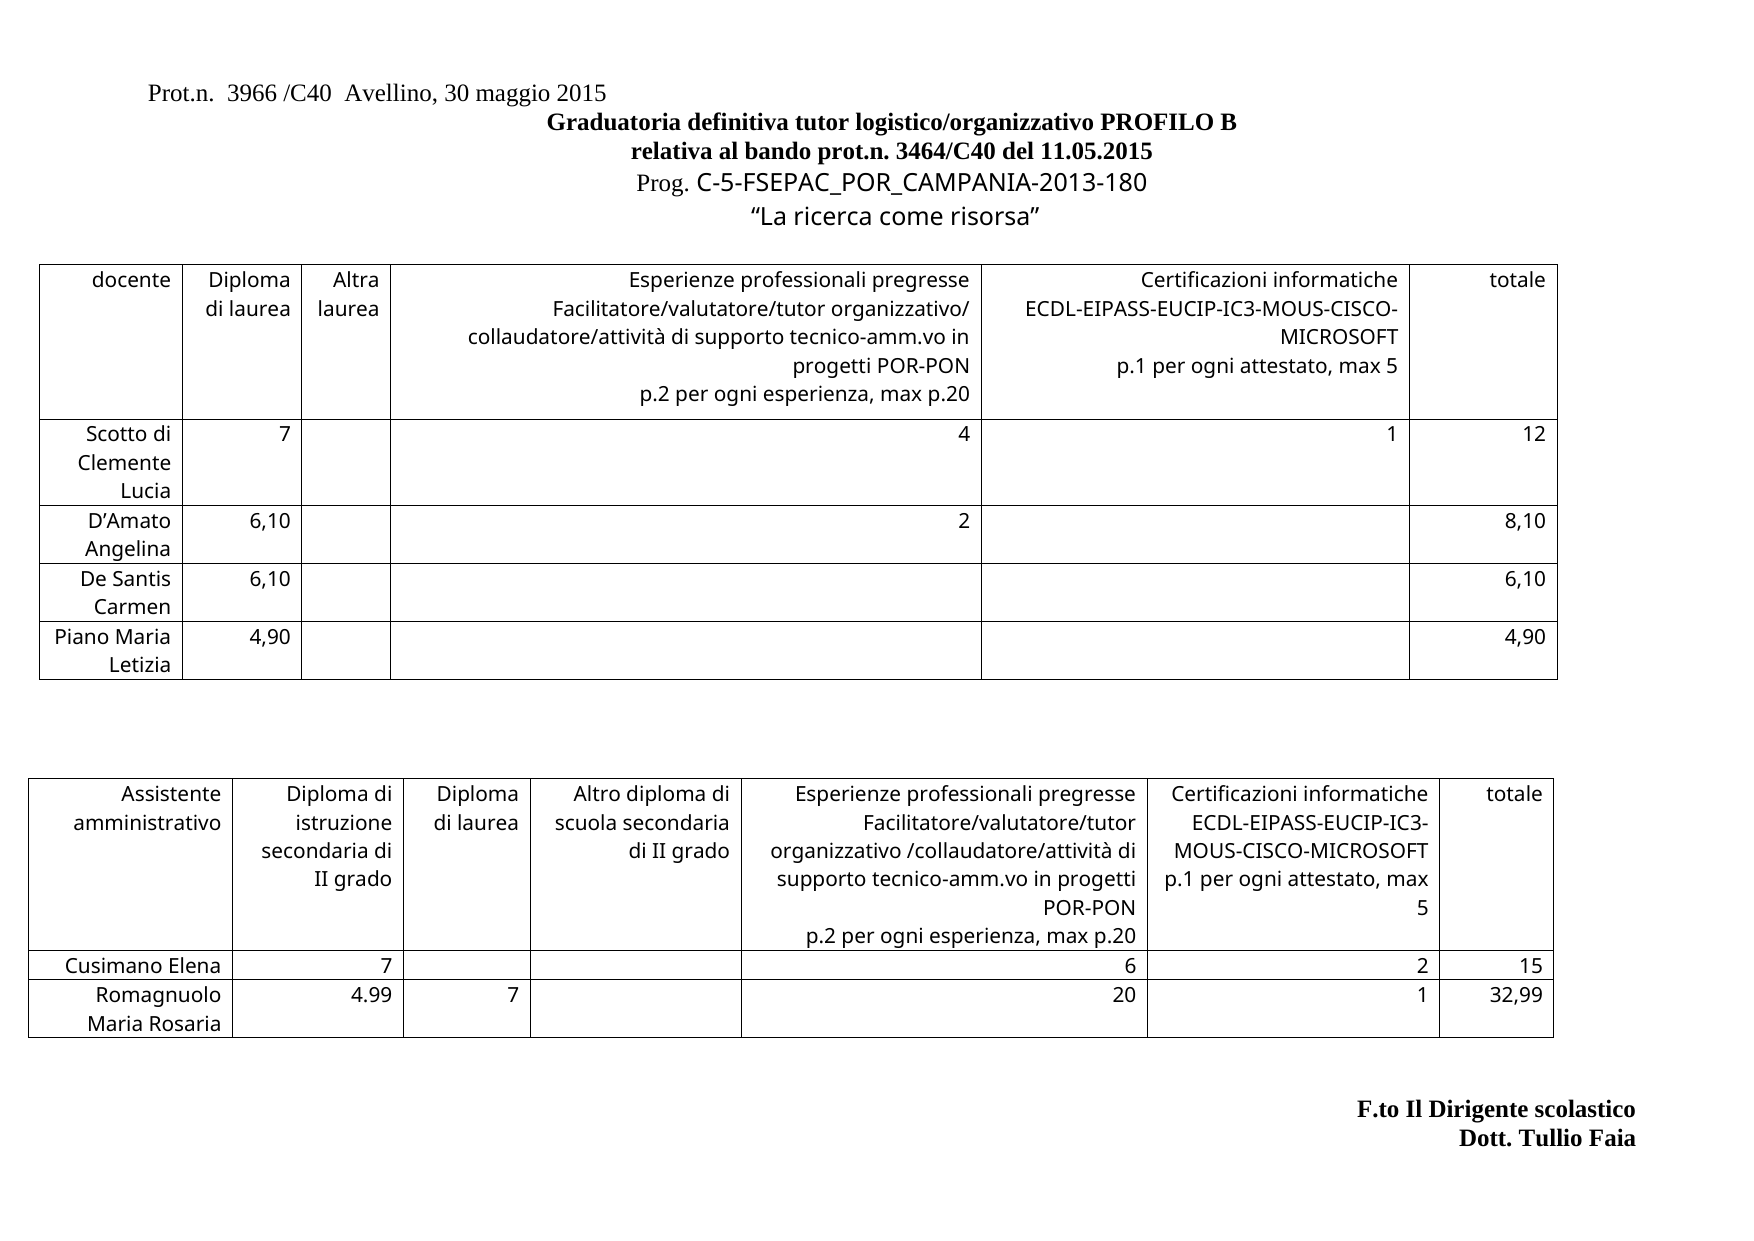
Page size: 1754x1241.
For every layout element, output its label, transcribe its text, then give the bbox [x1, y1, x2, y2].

table_cell 1 [982, 420, 1409, 505]
table_cell 4,90 [183, 622, 301, 679]
table_cell 4 [391, 420, 981, 505]
table_cell [391, 564, 981, 621]
table_cell 2 [1148, 951, 1439, 979]
table_cell 32,99 [1440, 980, 1553, 1037]
table_cell De Santis Carmen [40, 564, 182, 621]
table_cell 7 [183, 420, 301, 505]
text Prot.n. 3966 /C40 Avellino, 30 maggio 2015 [148, 78, 1636, 107]
table_header Diploma di laurea [404, 779, 530, 950]
text F.to Il Dirigente scolastico [148, 1094, 1636, 1123]
text “La ricerca come risorsa” [148, 198, 1636, 233]
table_header totale [1440, 779, 1553, 950]
text relativa al bando prot.n. 3464/C40 del 11.05.2015 [148, 136, 1636, 164]
table_cell [302, 564, 390, 621]
table_cell 6,10 [183, 506, 301, 563]
table_cell 6 [742, 951, 1147, 979]
table_cell Cusimano Elena [29, 951, 232, 979]
table_header Altra laurea [302, 265, 390, 418]
text Graduatoria definitiva tutor logistico/organizzativo PROFILO B [148, 107, 1636, 136]
text Prog. C-5-FSEPAC_POR_CAMPANIA-2013-180 [148, 164, 1636, 198]
table_cell [391, 622, 981, 679]
table_cell [982, 564, 1409, 621]
table_cell 20 [742, 980, 1147, 1037]
table_cell [982, 622, 1409, 679]
table_cell Romagnuolo Maria Rosaria [29, 980, 232, 1037]
table_cell [302, 506, 390, 563]
table_cell 6,10 [183, 564, 301, 621]
table_cell 2 [391, 506, 981, 563]
table_cell 4,90 [1410, 622, 1557, 679]
table_cell [531, 980, 741, 1037]
table_cell 8,10 [1410, 506, 1557, 563]
table_cell 12 [1410, 420, 1557, 505]
text Dott. Tullio Faia [148, 1123, 1636, 1152]
table_cell 4.99 [233, 980, 403, 1037]
table_cell 7 [233, 951, 403, 979]
table_header Diploma di laurea [183, 265, 301, 418]
table_header Altro diploma di scuola secondaria di II grado [531, 779, 741, 950]
table_cell Scotto di Clemente Lucia [40, 420, 182, 505]
table_cell 15 [1440, 951, 1553, 979]
table_header Esperienze professionali pregresse Facilitatore/valutatore/tutor organizzativo /collaudatore/attività di supporto tecnico-amm.vo in progetti POR-PON p.2 per ogni esperienza, max p.20 [742, 779, 1147, 950]
table_cell [982, 506, 1409, 563]
table_cell [404, 951, 530, 979]
table_cell Piano Maria Letizia [40, 622, 182, 679]
table_cell 7 [404, 980, 530, 1037]
table_cell D’Amato Angelina [40, 506, 182, 563]
table_header Esperienze professionali pregresse Facilitatore/valutatore/tutor organizzativo/ collaudatore/attività di supporto tecnico-amm.vo in progetti POR-PON p.2 per ogni esperienza, max p.20 [391, 265, 981, 418]
table_cell [302, 622, 390, 679]
table_header Assistente amministrativo [29, 779, 232, 950]
table_cell 1 [1148, 980, 1439, 1037]
table_header Certificazioni informatiche ECDL-EIPASS-EUCIP-IC3-MOUS-CISCO-MICROSOFT p.1 per ogni attestato, max 5 [1148, 779, 1439, 950]
table_header docente [40, 265, 182, 418]
table_cell 6,10 [1410, 564, 1557, 621]
table_header Diploma di istruzione secondaria di II grado [233, 779, 403, 950]
table_cell [302, 420, 390, 505]
table_cell [531, 951, 741, 979]
table_header totale [1410, 265, 1557, 418]
table_header Certificazioni informatiche ECDL-EIPASS-EUCIP-IC3-MOUS-CISCO-MICROSOFT p.1 per ogni attestato, max 5 [982, 265, 1409, 418]
